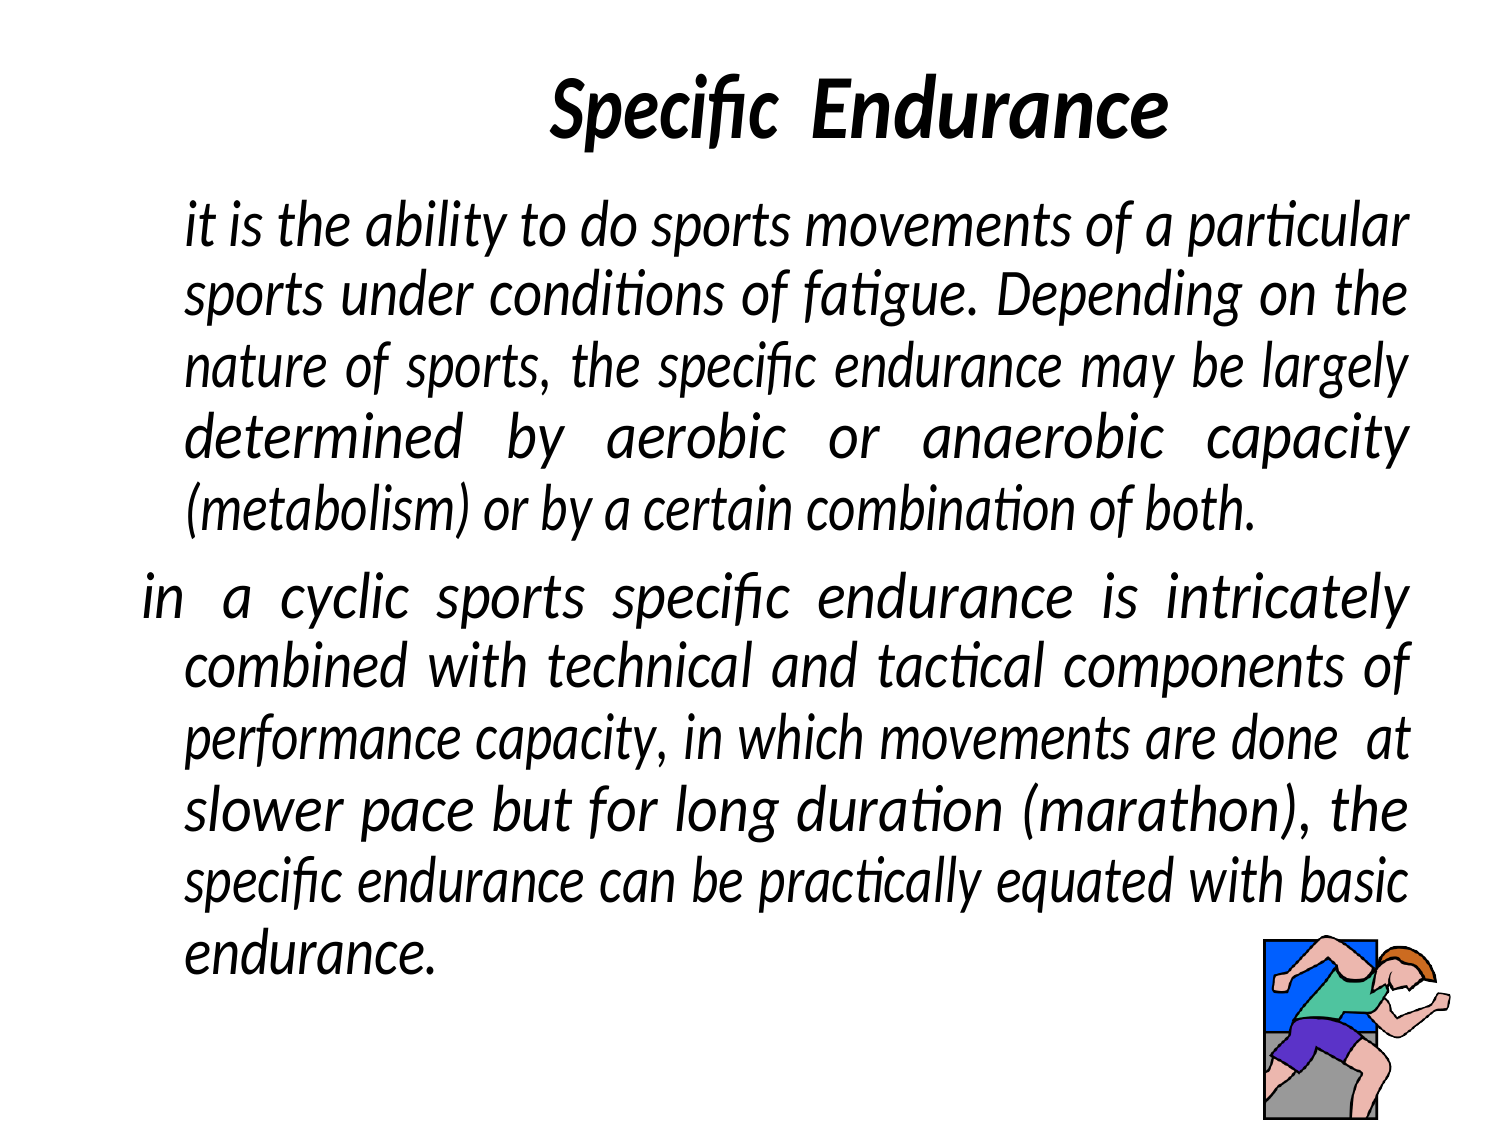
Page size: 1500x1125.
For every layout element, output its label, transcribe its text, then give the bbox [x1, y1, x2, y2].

text it is the ability to do sports movements of a particular sports under conditions of fatigue. Depending on the nature of sports, the specific endurance may be largely determined by aerobic or anaerobic capacity (metabolism) or by a certain combination of both. [184, 189, 1411, 547]
subtitle Specific Endurance [551, 60, 1500, 158]
text in a cyclic sports specific endurance is intricately combined with technical and tactical components of performance capacity, in which movements are done at slower pace but for long duration (marathon), the specific endurance can be practically equated with basic endurance. [141, 561, 1411, 991]
picture [1263, 935, 1451, 1120]
